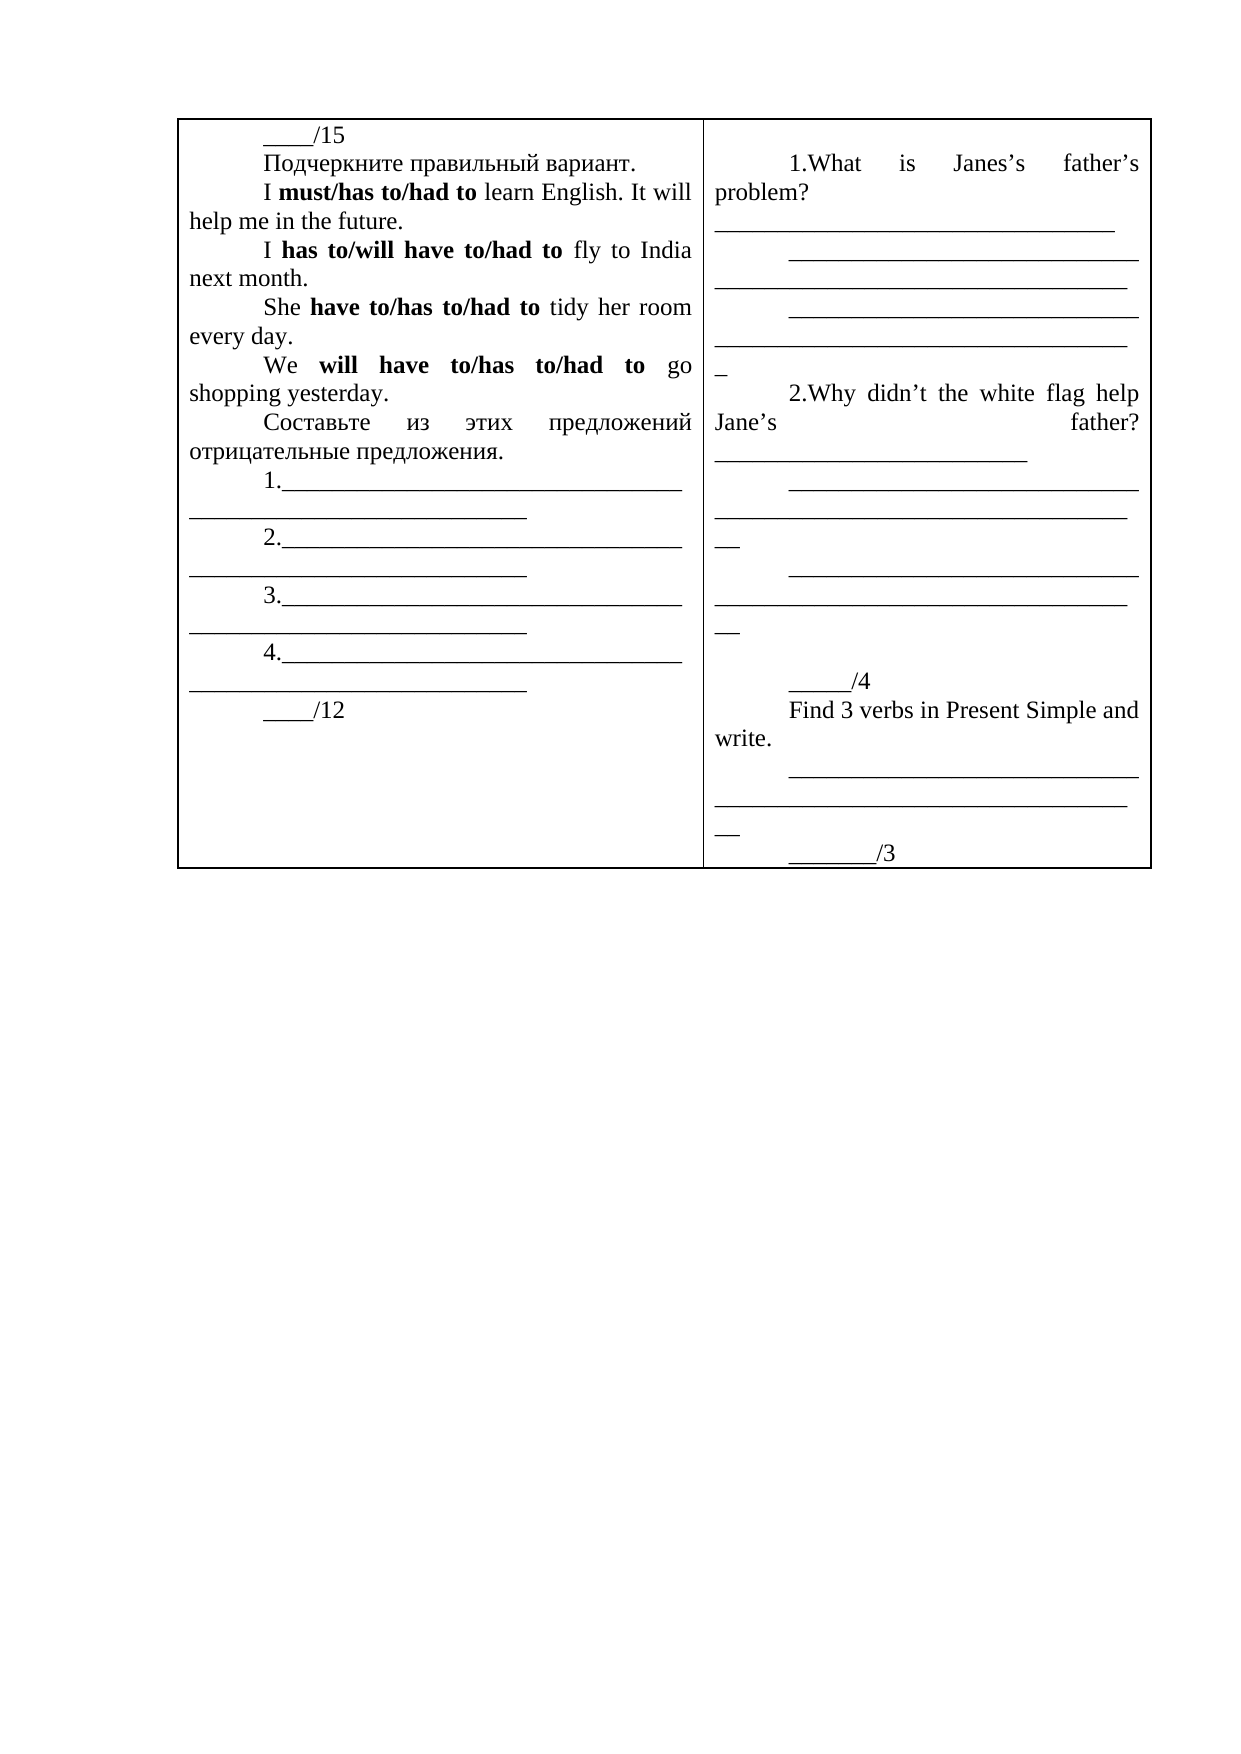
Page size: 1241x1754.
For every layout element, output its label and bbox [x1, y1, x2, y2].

table_cell [704, 120, 1150, 867]
table_cell [179, 120, 703, 867]
